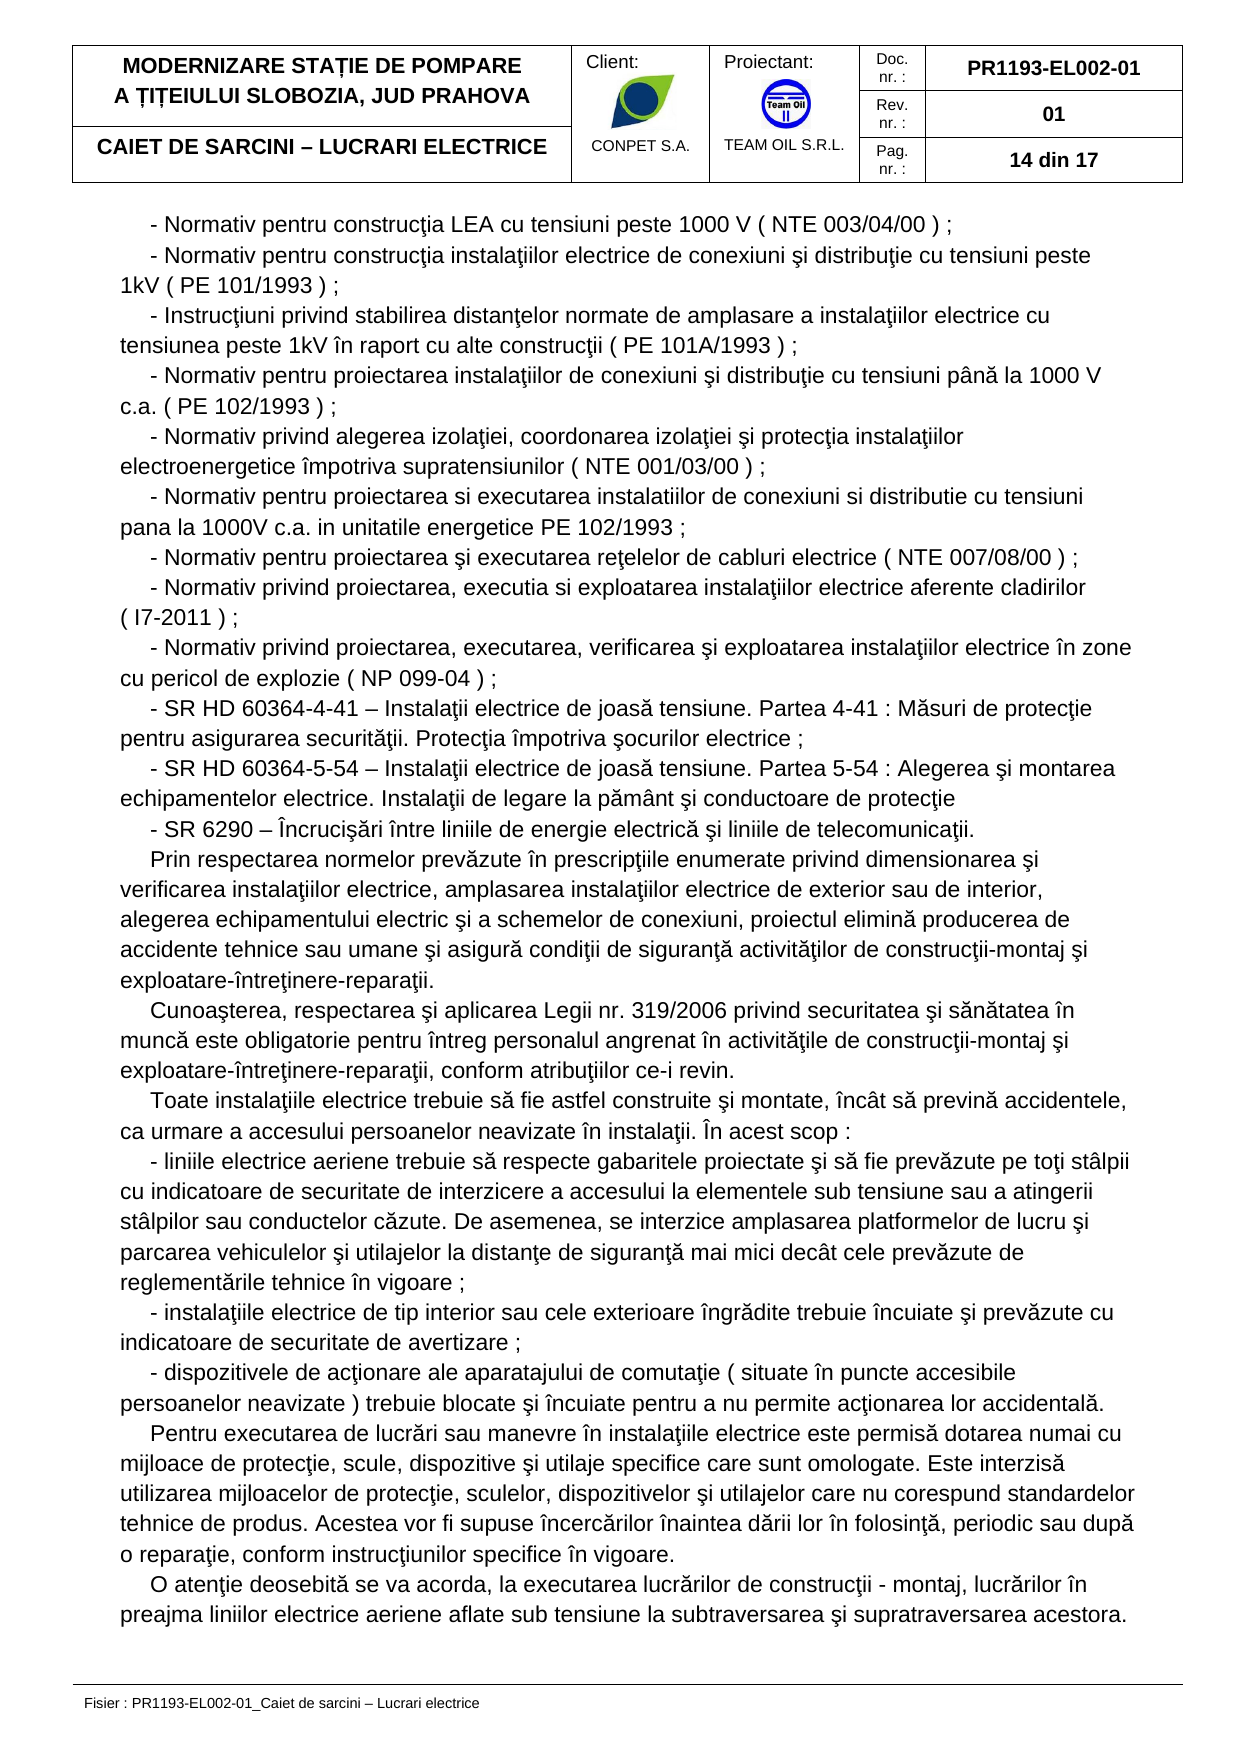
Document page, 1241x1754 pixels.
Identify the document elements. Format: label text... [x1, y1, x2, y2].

text Prin respectarea normelor prevăzute în prescripţiile enumerate privind dimensionarea şi verificarea instalaţiilor electrice, amplasarea instalaţiilor electrice de exterior sau de interior, alegerea echipamentului electric şi a schemelor de conexiuni, proiectul elimină producerea de accidente tehnice sau umane şi asigură condiţii de siguranţă activităţilor de construcţii-montaj şi exploatare-întreţinere-reparaţii. [120, 846, 1135, 993]
text - SR 6290 – Încrucişări între liniile de energie electrică şi liniile de telecomunicaţii. [120, 816, 1135, 842]
text Cunoaşterea, respectarea şi aplicarea Legii nr. 319/2006 privind securitatea şi sănătatea în muncă este obligatorie pentru întreg personalul angrenat în activităţile de construcţii-montaj şi exploatare-întreţinere-reparaţii, conform atribuţiilor ce-i revin. [120, 997, 1135, 1084]
text - SR HD 60364-5-54 – Instalaţii electrice de joasă tensiune. Partea 5-54 : Alegerea şi montarea echipamentelor electrice. Instalaţii de legare la pământ şi conductoare de protecţie [120, 755, 1135, 812]
text ( I7-2011 ) ; [120, 604, 1135, 631]
text - SR HD 60364-4-41 – Instalaţii electrice de joasă tensiune. Partea 4-41 : Măsuri de protecţie pentru asigurarea securităţii. Protecţia împotriva şocurilor electrice ; [120, 695, 1135, 751]
text - Normativ privind proiectarea, executarea, verificarea şi exploatarea instalaţiilor electrice în zone cu pericol de explozie ( NP 099-04 ) ; [120, 634, 1135, 691]
text - liniile electrice aeriene trebuie să respecte gabaritele proiectate şi să fie prevăzute pe toţi stâlpii cu indicatoare de securitate de interzicere a accesului la elementele sub tensiune sau a atingerii stâlpilor sau conductelor căzute. De asemenea, se interzice amplasarea platformelor de lucru şi parcarea vehiculelor şi utilajelor la distanţe de siguranţă mai mici decât cele prevăzute de reglementările tehnice în vigoare ; [120, 1148, 1135, 1295]
text - Normativ pentru proiectarea şi executarea reţelelor de cabluri electrice ( NTE 007/08/00 ) ; [120, 544, 1135, 570]
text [120, 1571, 1135, 1627]
text Toate instalaţiile electrice trebuie să fie astfel construite şi montate, încât să prevină accidentele, ca urmare a accesului persoanelor neavizate în instalaţii. În acest scop : [120, 1087, 1135, 1144]
text - Normativ pentru proiectarea instalaţiilor de conexiuni şi distribuţie cu tensiuni până la 1000 V c.a. ( PE 102/1993 ) ; [120, 362, 1135, 419]
text - Normativ privind alegerea izolaţiei, coordonarea izolaţiei şi protecţia instalaţiilor electroenergetice împotriva supratensiunilor ( NTE 001/03/00 ) ; [120, 423, 1135, 479]
text - Normativ pentru construcţia LEA cu tensiuni peste 1000 V ( NTE 003/04/00 ) ; [120, 211, 1135, 238]
picture [607, 72, 677, 130]
text - dispozitivele de acţionare ale aparatajului de comutaţie ( situate în puncte accesibile persoanelor neavizate ) trebuie blocate şi încuiate pentru a nu permite acţionarea lor accidentală. [120, 1359, 1135, 1416]
text - instalaţiile electrice de tip interior sau cele exterioare îngrădite trebuie încuiate şi prevăzute cu indicatoare de securitate de avertizare ; [120, 1299, 1135, 1356]
picture [761, 79, 811, 129]
text - Normativ pentru proiectarea si executarea instalatiilor de conexiuni si distributie cu tensiuni pana la 1000V c.a. in unitatile energetice PE 102/1993 ; [120, 483, 1135, 540]
text - Instrucţiuni privind stabilirea distanţelor normate de amplasare a instalaţiilor electrice cu tensiunea peste 1kV în raport cu alte construcţii ( PE 101A/1993 ) ; [120, 302, 1135, 359]
text - Normativ pentru construcţia instalaţiilor electrice de conexiuni şi distribuţie cu tensiuni peste 1kV ( PE 101/1993 ) ; [120, 242, 1135, 298]
text Pentru executarea de lucrări sau manevre în instalaţiile electrice este permisă dotarea numai cu mijloace de protecţie, scule, dispozitive şi utilaje specifice care sunt omologate. Este interzisă utilizarea mijloacelor de protecţie, sculelor, dispozitivelor şi utilajelor care nu corespund standardelor tehnice de produs. Acestea vor fi supuse încercărilor înaintea dării lor în folosinţă, periodic sau după o reparaţie, conform instrucţiunilor specifice în vigoare. [120, 1420, 1135, 1567]
text - Normativ privind proiectarea, executia si exploatarea instalaţiilor electrice aferente cladirilor [120, 574, 1135, 600]
